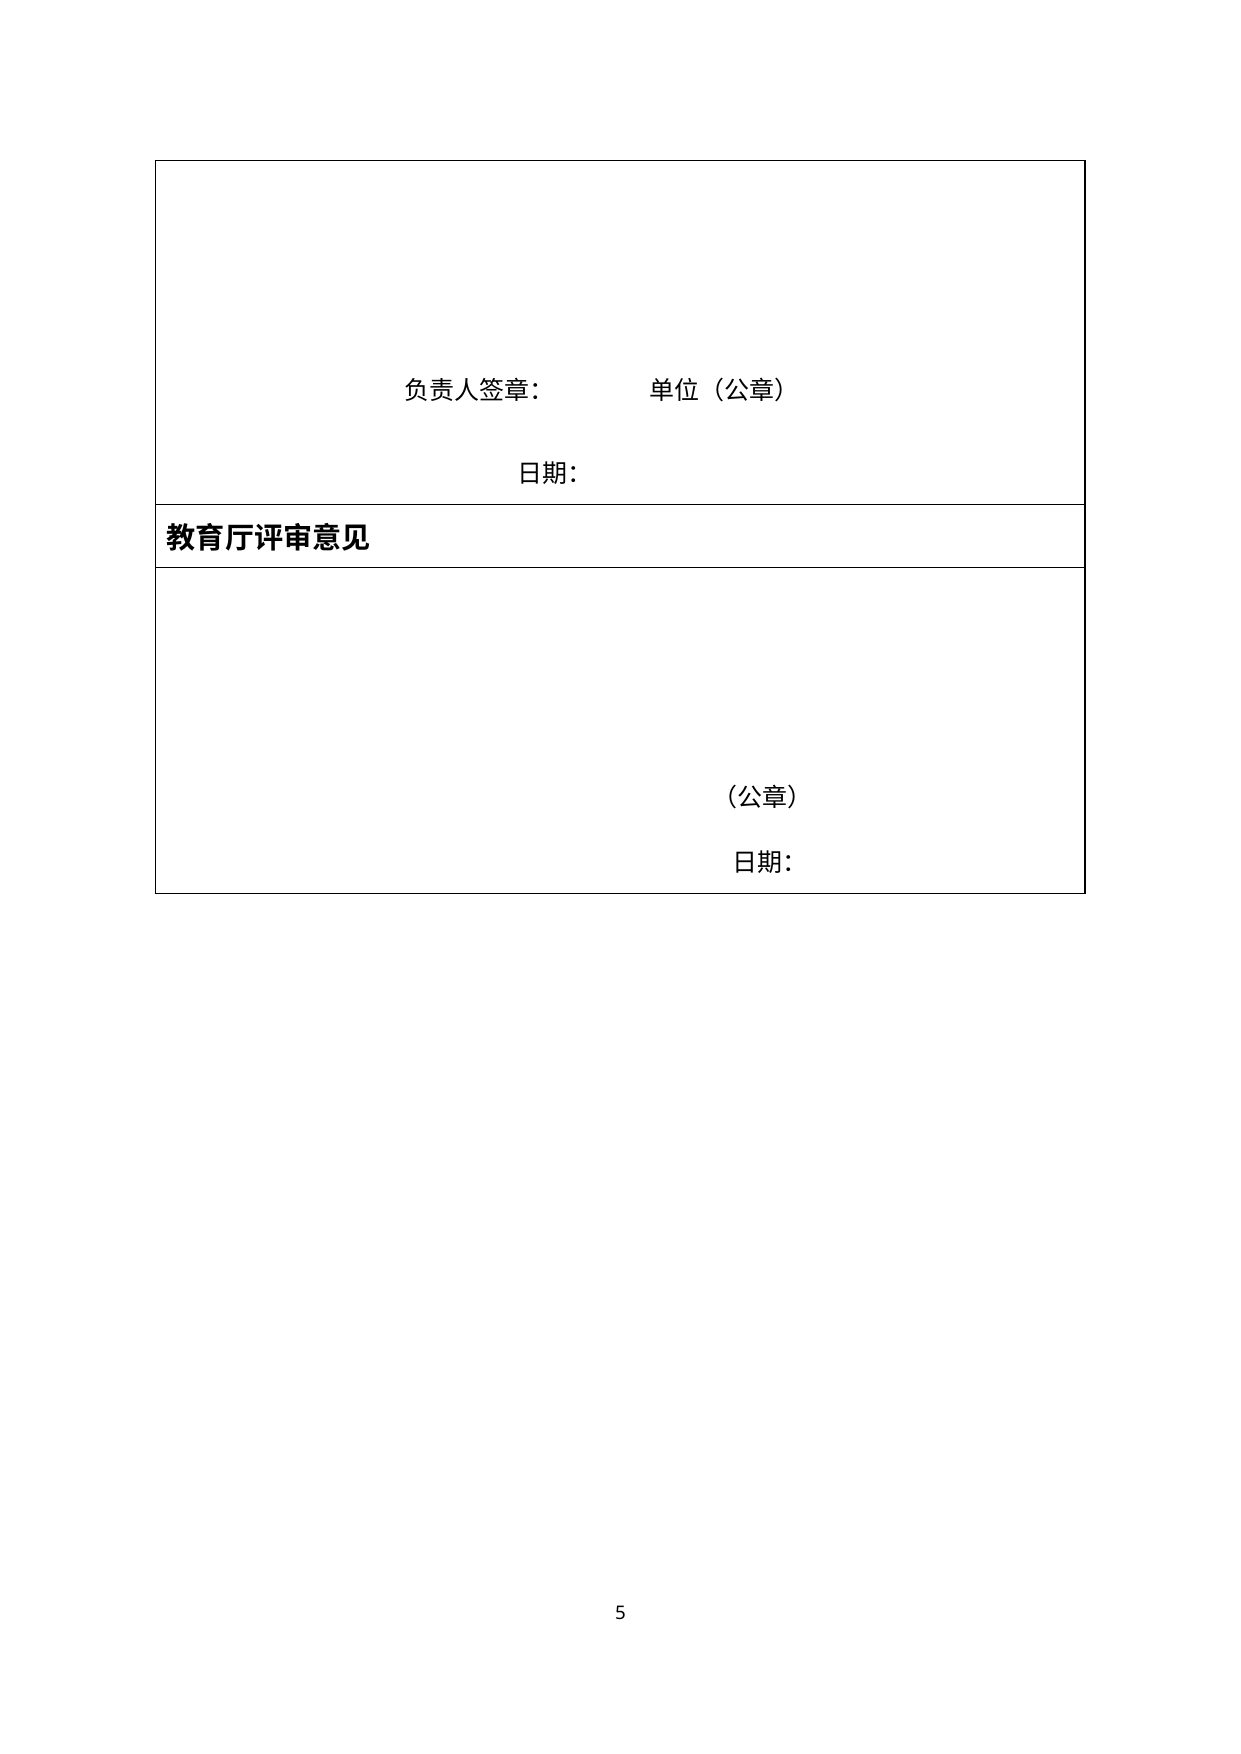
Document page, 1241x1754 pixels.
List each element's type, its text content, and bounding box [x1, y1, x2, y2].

table_cell （公章） 日期： [156, 568, 1084, 893]
table_cell 教育厅评审意见 [156, 505, 1084, 567]
table_cell 负责人签章： 单位（公章） 日期： [156, 161, 1084, 504]
